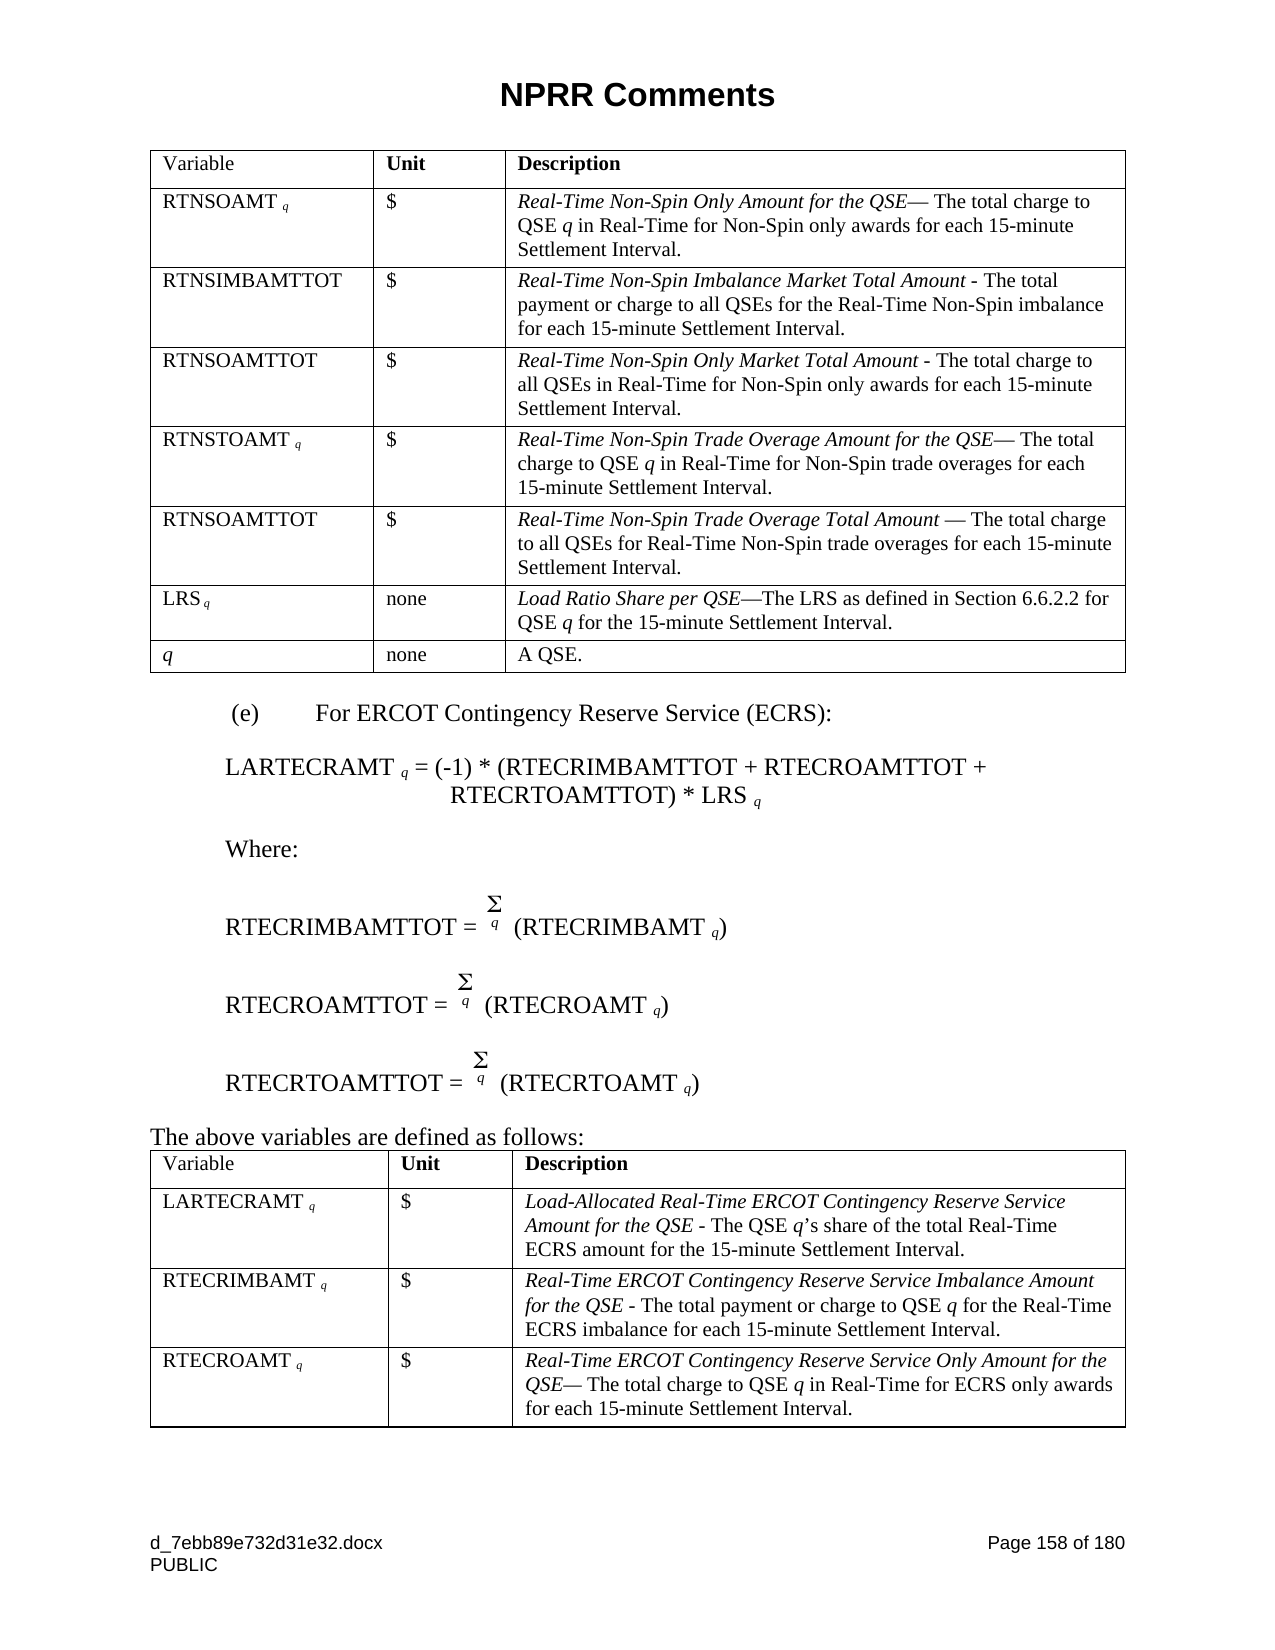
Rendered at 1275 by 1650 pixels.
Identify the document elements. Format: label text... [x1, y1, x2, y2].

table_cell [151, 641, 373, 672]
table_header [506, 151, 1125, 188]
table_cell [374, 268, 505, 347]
text Where: [225, 834, 1125, 863]
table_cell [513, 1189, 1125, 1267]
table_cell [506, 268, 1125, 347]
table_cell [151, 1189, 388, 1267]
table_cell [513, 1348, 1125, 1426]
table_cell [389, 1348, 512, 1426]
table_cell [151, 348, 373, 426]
text The above variables are defined as follows: [150, 1122, 1125, 1150]
text RTECRTOAMTTOT) * LRS q [225, 780, 1125, 809]
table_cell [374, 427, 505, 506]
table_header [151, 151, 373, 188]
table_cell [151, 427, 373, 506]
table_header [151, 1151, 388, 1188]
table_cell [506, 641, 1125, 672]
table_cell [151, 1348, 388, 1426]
text (e) For ERCOT Contingency Reserve Service (ECRS): [225, 698, 1125, 727]
text LARTECRAMT q = (-1) * (RTECRIMBAMTTOT + RTECROAMTTOT + [225, 752, 1125, 780]
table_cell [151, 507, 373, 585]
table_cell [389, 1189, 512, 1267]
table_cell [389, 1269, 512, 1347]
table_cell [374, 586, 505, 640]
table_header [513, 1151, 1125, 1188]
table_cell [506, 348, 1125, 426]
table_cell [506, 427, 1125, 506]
text RTECRTOAMTTOT = (RTECRTOAMT q) [225, 1044, 1125, 1097]
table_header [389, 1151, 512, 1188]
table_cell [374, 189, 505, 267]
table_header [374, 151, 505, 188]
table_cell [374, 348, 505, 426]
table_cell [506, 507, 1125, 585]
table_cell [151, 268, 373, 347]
text RTECRIMBAMTTOT = (RTECRIMBAMT q) [225, 888, 1125, 941]
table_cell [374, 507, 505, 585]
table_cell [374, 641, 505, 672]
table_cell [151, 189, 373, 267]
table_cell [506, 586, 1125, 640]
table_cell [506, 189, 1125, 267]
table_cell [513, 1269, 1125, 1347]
text RTECROAMTTOT = (RTECROAMT q) [225, 966, 1125, 1019]
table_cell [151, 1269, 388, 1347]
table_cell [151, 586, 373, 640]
